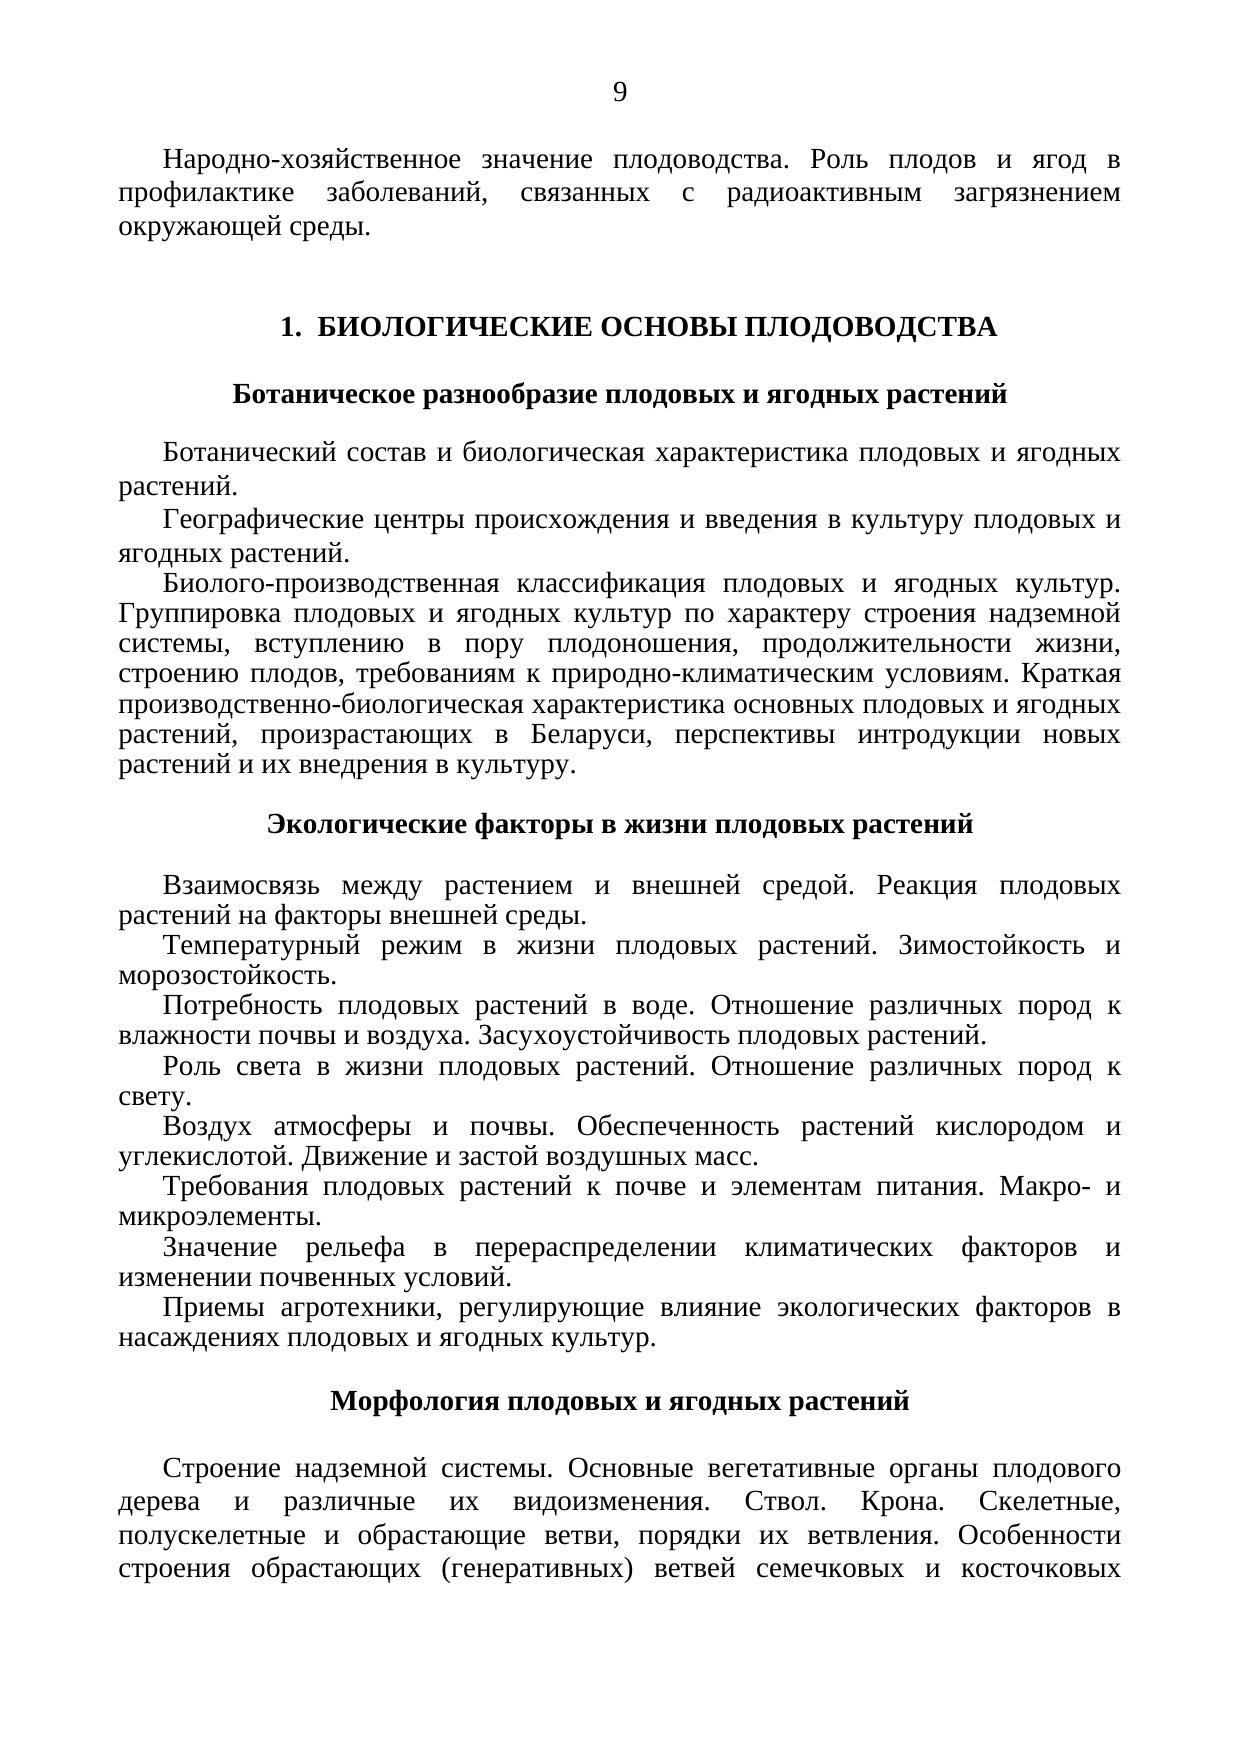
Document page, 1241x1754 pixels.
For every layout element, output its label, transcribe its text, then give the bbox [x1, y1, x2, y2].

text Приемы агротехники, регулирующие влияние экологических факторов в насаждениях плодовых и ягодных культур. [118, 1292, 1122, 1353]
text Температурный режим в жизни плодовых растений. Зимостойкость и морозостойкость. [118, 930, 1122, 991]
text Роль света в жизни плодовых растений. Отношение различных пород к свету. [118, 1051, 1122, 1111]
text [118, 1450, 1122, 1584]
text Народно-хозяйственное значение плодоводства. Роль плодов и ягод в профилактике заболеваний, связанных с радиоактивным загрязнением окружающей среды. [118, 141, 1122, 242]
text Потребность плодовых растений в воде. Отношение различных пород к влажности почвы и воздуха. Засухоустойчивость плодовых растений. [118, 991, 1122, 1051]
text Значение рельефа в перераспределении климатических факторов и изменении почвенных условий. [118, 1232, 1122, 1292]
text Ботанический состав и биологическая характеристика плодовых и ягодных растений. [118, 434, 1122, 501]
text Воздух атмосферы и почвы. Обеспеченность растений кислородом и углекислотой. Движение и застой воздушных масс. [118, 1111, 1122, 1172]
text Биолого-производственная классификация плодовых и ягодных культур. Группировка плодовых и ягодных культур по характеру строения надземной системы, вступлению в пору плодоношения, продолжительности жизни, строению плодов, требованиям к природно-климатическим условиям. Краткая производственно-биологическая характеристика основных плодовых и ягодных растений, произрастающих в Беларуси, перспективы интродукции новых растений и их внедрения в культуру. [118, 568, 1122, 780]
text Взаимосвязь между растением и внешней средой. Реакция плодовых растений на факторы внешней среды. [118, 870, 1122, 930]
text Экологические факторы в жизни плодовых растений [118, 810, 1122, 840]
text Географические центры происхождения и введения в культуру плодовых и ягодных растений. [118, 501, 1122, 568]
subtitle Ботаническое разнообразие плодовых и ягодных растений [118, 376, 1122, 409]
subtitle Морфология плодовых и ягодных растений [118, 1383, 1122, 1416]
text Требования плодовых растений к почве и элементам питания. Макро- и микроэлементы. [118, 1172, 1122, 1232]
list БИОЛОГИЧЕСКИЕ ОСНОВЫ ПЛОДОВОДСТВА [156, 309, 1122, 342]
